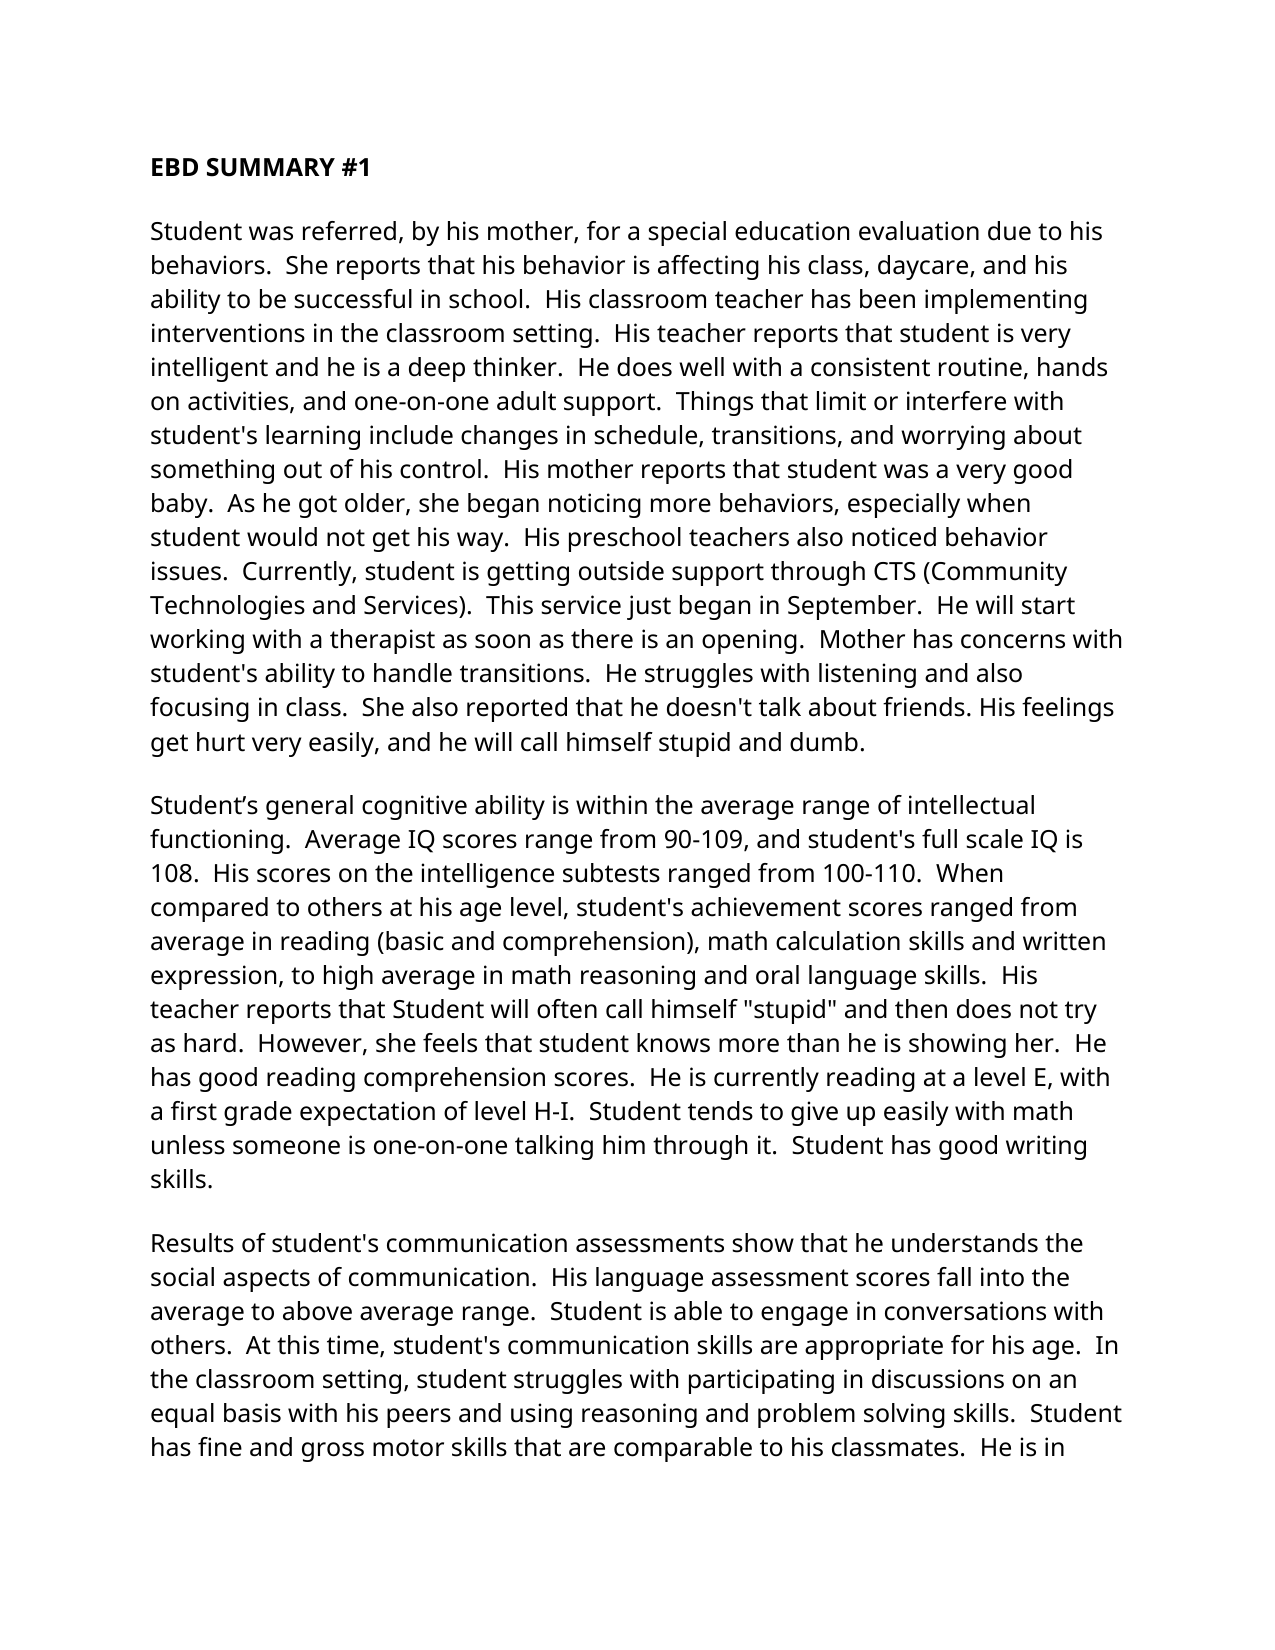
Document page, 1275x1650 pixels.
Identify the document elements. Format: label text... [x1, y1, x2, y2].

text Student was referred, by his mother, for a special education evaluation due to his behaviors. She reports that his behavior is affecting his class, daycare, and his ability to be successful in school. His classroom teacher has been implementing interventions in the classroom setting. His teacher reports that student is very intelligent and he is a deep thinker. He does well with a consistent routine, hands on activities, and one-on-one adult support. Things that limit or interfere with student's learning include changes in schedule, transitions, and worrying about something out of his control. His mother reports that student was a very good baby. As he got older, she began noticing more behaviors, especially when student would not get his way. His preschool teachers also noticed behavior issues. Currently, student is getting outside support through CTS (Community Technologies and Services). This service just began in September. He will start working with a therapist as soon as there is an opening. Mother has concerns with student's ability to handle transitions. He struggles with listening and also focusing in class. She also reported that he doesn't talk about friends. His feelings get hurt very easily, and he will call himself stupid and dumb. [150, 213, 1125, 758]
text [150, 1225, 1125, 1464]
text Student’s general cognitive ability is within the average range of intellectual functioning. Average IQ scores range from 90-109, and student's full scale IQ is 108. His scores on the intelligence subtests ranged from 100-110. When compared to others at his age level, student's achievement scores ranged from average in reading (basic and comprehension), math calculation skills and written expression, to high average in math reasoning and oral language skills. His teacher reports that Student will often call himself "stupid" and then does not try as hard. However, she feels that student knows more than he is showing her. He has good reading comprehension scores. He is currently reading at a level E, with a first grade expectation of level H-I. Student tends to give up easily with math unless someone is one-on-one talking him through it. Student has good writing skills. [150, 787, 1125, 1196]
text EBD SUMMARY #1 [150, 150, 1125, 184]
